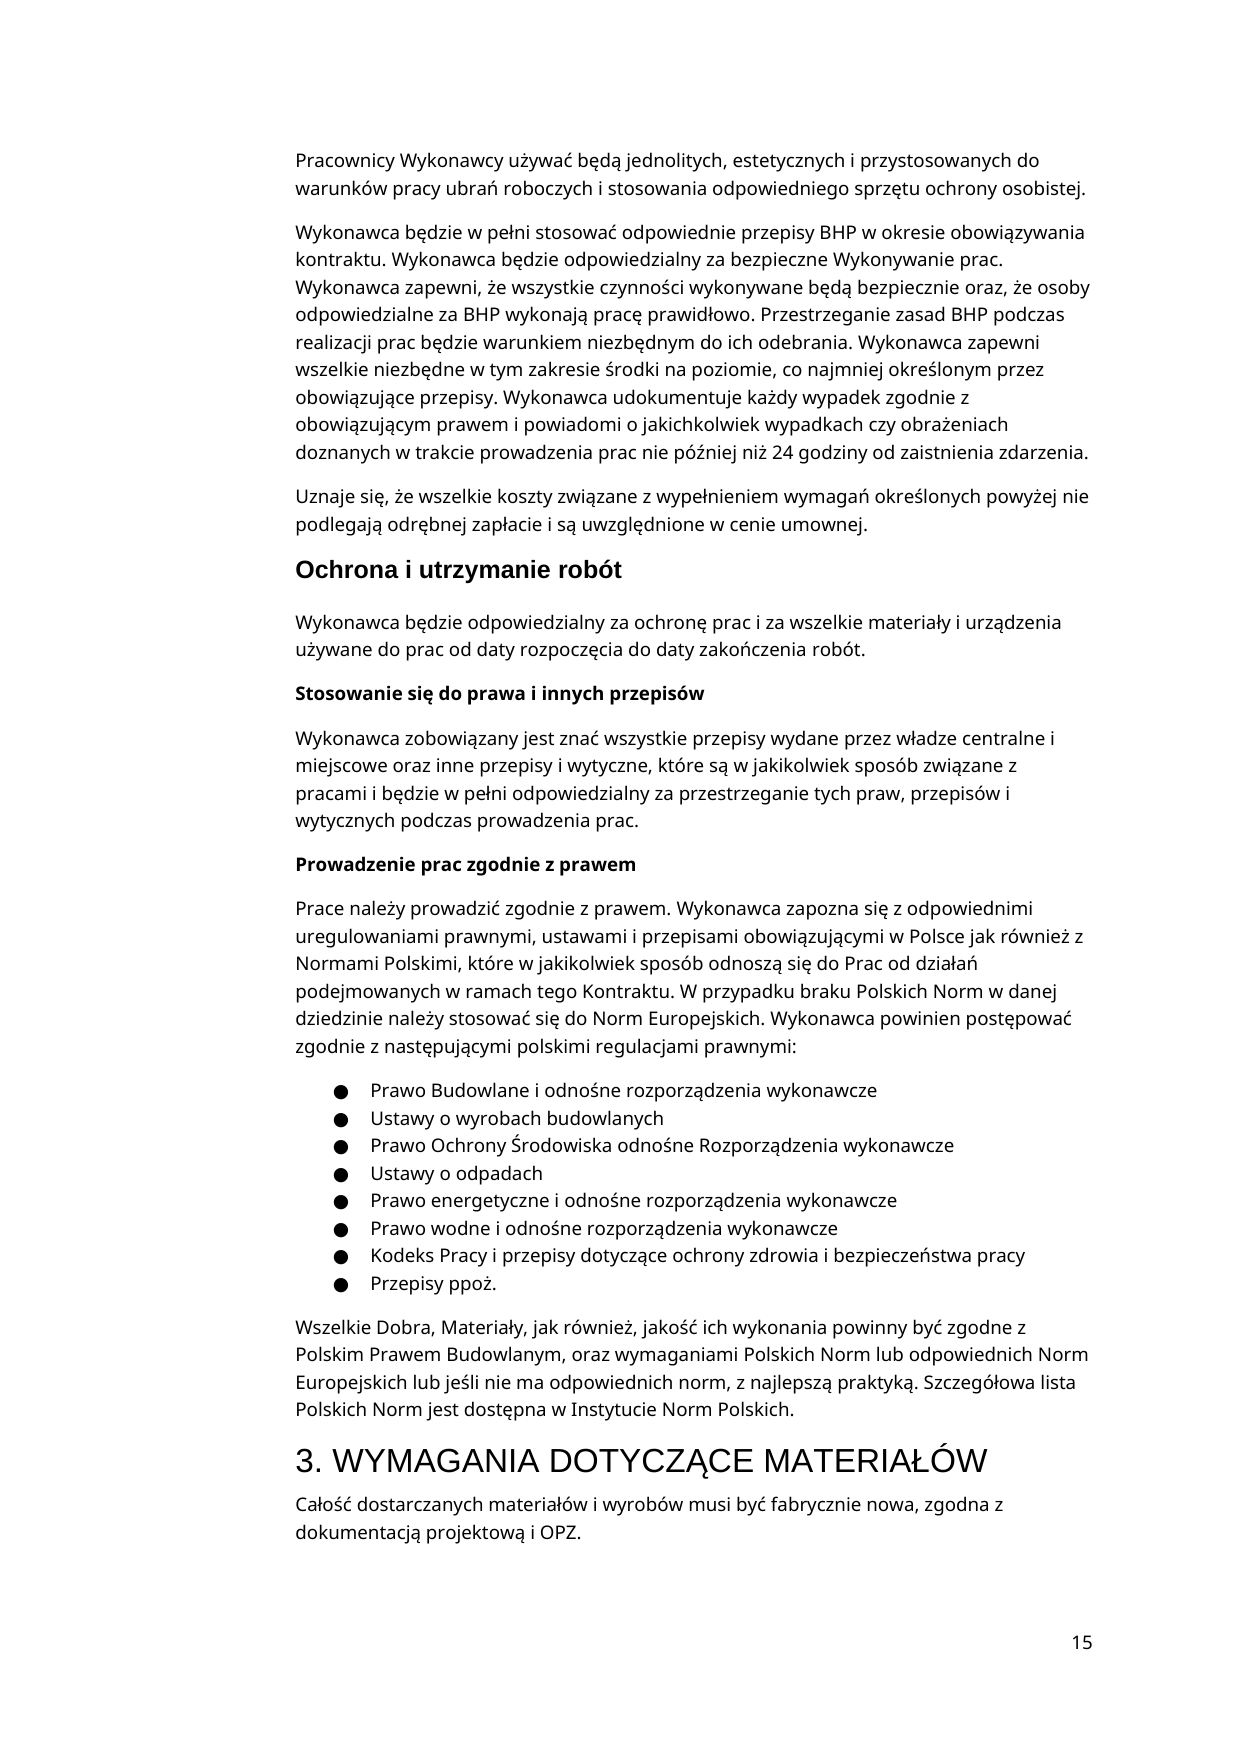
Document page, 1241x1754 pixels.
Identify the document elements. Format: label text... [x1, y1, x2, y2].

text Wszelkie Dobra, Materiały, jak również, jakość ich wykonania powinny być zgodne z Polskim Prawem Budowlanym, oraz wymaganiami Polskich Norm lub odpowiednich Norm Europejskich lub jeśli nie ma odpowiednich norm, z najlepszą praktyką. Szczegółowa lista Polskich Norm jest dostępna w Instytucie Norm Polskich. [295, 1314, 1093, 1422]
list Ustawy o wyrobach budowlanych [333, 1105, 1093, 1130]
text Prace należy prowadzić zgodnie z prawem. Wykonawca zapozna się z odpowiednimi uregulowaniami prawnymi, ustawami i przepisami obowiązującymi w Polsce jak również z Normami Polskimi, które w jakikolwiek sposób odnoszą się do Prac od działań podejmowanych w ramach tego Kontraktu. W przypadku braku Polskich Norm w danej dziedzinie należy stosować się do Norm Europejskich. Wykonawca powinien postępować zgodnie z następującymi polskimi regulacjami prawnymi: [295, 896, 1093, 1059]
subtitle 3. WYMAGANIA DOTYCZĄCE MATERIAŁÓW [295, 1441, 1093, 1479]
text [295, 148, 1093, 201]
text Uznaje się, że wszelkie koszty związane z wypełnieniem wymagań określonych powyżej nie podlegają odrębnej zapłacie i są uwzględnione w cenie umownej. [295, 483, 1093, 536]
text Całość dostarczanych materiałów i wyrobów musi być fabrycznie nowa, zgodna z dokumentacją projektową i OPZ. [295, 1492, 1093, 1544]
text Wykonawca będzie odpowiedzialny za ochronę prac i za wszelkie materiały i urządzenia używane do prac od daty rozpoczęcia do daty zakończenia robót. [295, 609, 1093, 662]
list Ustawy o odpadach [333, 1160, 1093, 1185]
list Kodeks Pracy i przepisy dotyczące ochrony zdrowia i bezpieczeństwa pracy [333, 1242, 1093, 1268]
subtitle Ochrona i utrzymanie robót [295, 555, 1093, 584]
list Prawo Budowlane i odnośne rozporządzenia wykonawcze [333, 1077, 1093, 1103]
text Stosowanie się do prawa i innych przepisów [295, 681, 1093, 706]
text Wykonawca będzie w pełni stosować odpowiednie przepisy BHP w okresie obowiązywania kontraktu. Wykonawca będzie odpowiedzialny za bezpieczne Wykonywanie prac. Wykonawca zapewni, że wszystkie czynności wykonywane będą bezpiecznie oraz, że osoby odpowiedzialne za BHP wykonają pracę prawidłowo. Przestrzeganie zasad BHP podczas realizacji prac będzie warunkiem niezbędnym do ich odebrania. Wykonawca zapewni wszelkie niezbędne w tym zakresie środki na poziomie, co najmniej określonym przez obowiązujące przepisy. Wykonawca udokumentuje każdy wypadek zgodnie z obowiązującym prawem i powiadomi o jakichkolwiek wypadkach czy obrażeniach doznanych w trakcie prowadzenia prac nie później niż 24 godziny od zaistnienia zdarzenia. [295, 219, 1093, 465]
list Prawo energetyczne i odnośne rozporządzenia wykonawcze [333, 1187, 1093, 1213]
text Wykonawca zobowiązany jest znać wszystkie przepisy wydane przez władze centralne i miejscowe oraz inne przepisy i wytyczne, które są w jakikolwiek sposób związane z pracami i będzie w pełni odpowiedzialny za przestrzeganie tych praw, przepisów i wytycznych podczas prowadzenia prac. [295, 725, 1093, 833]
text Prowadzenie prac zgodnie z prawem [295, 851, 1093, 877]
list Prawo wodne i odnośne rozporządzenia wykonawcze [333, 1215, 1093, 1240]
list Przepisy ppoż. [333, 1270, 1093, 1295]
list Prawo Ochrony Środowiska odnośne Rozporządzenia wykonawcze [333, 1132, 1093, 1158]
